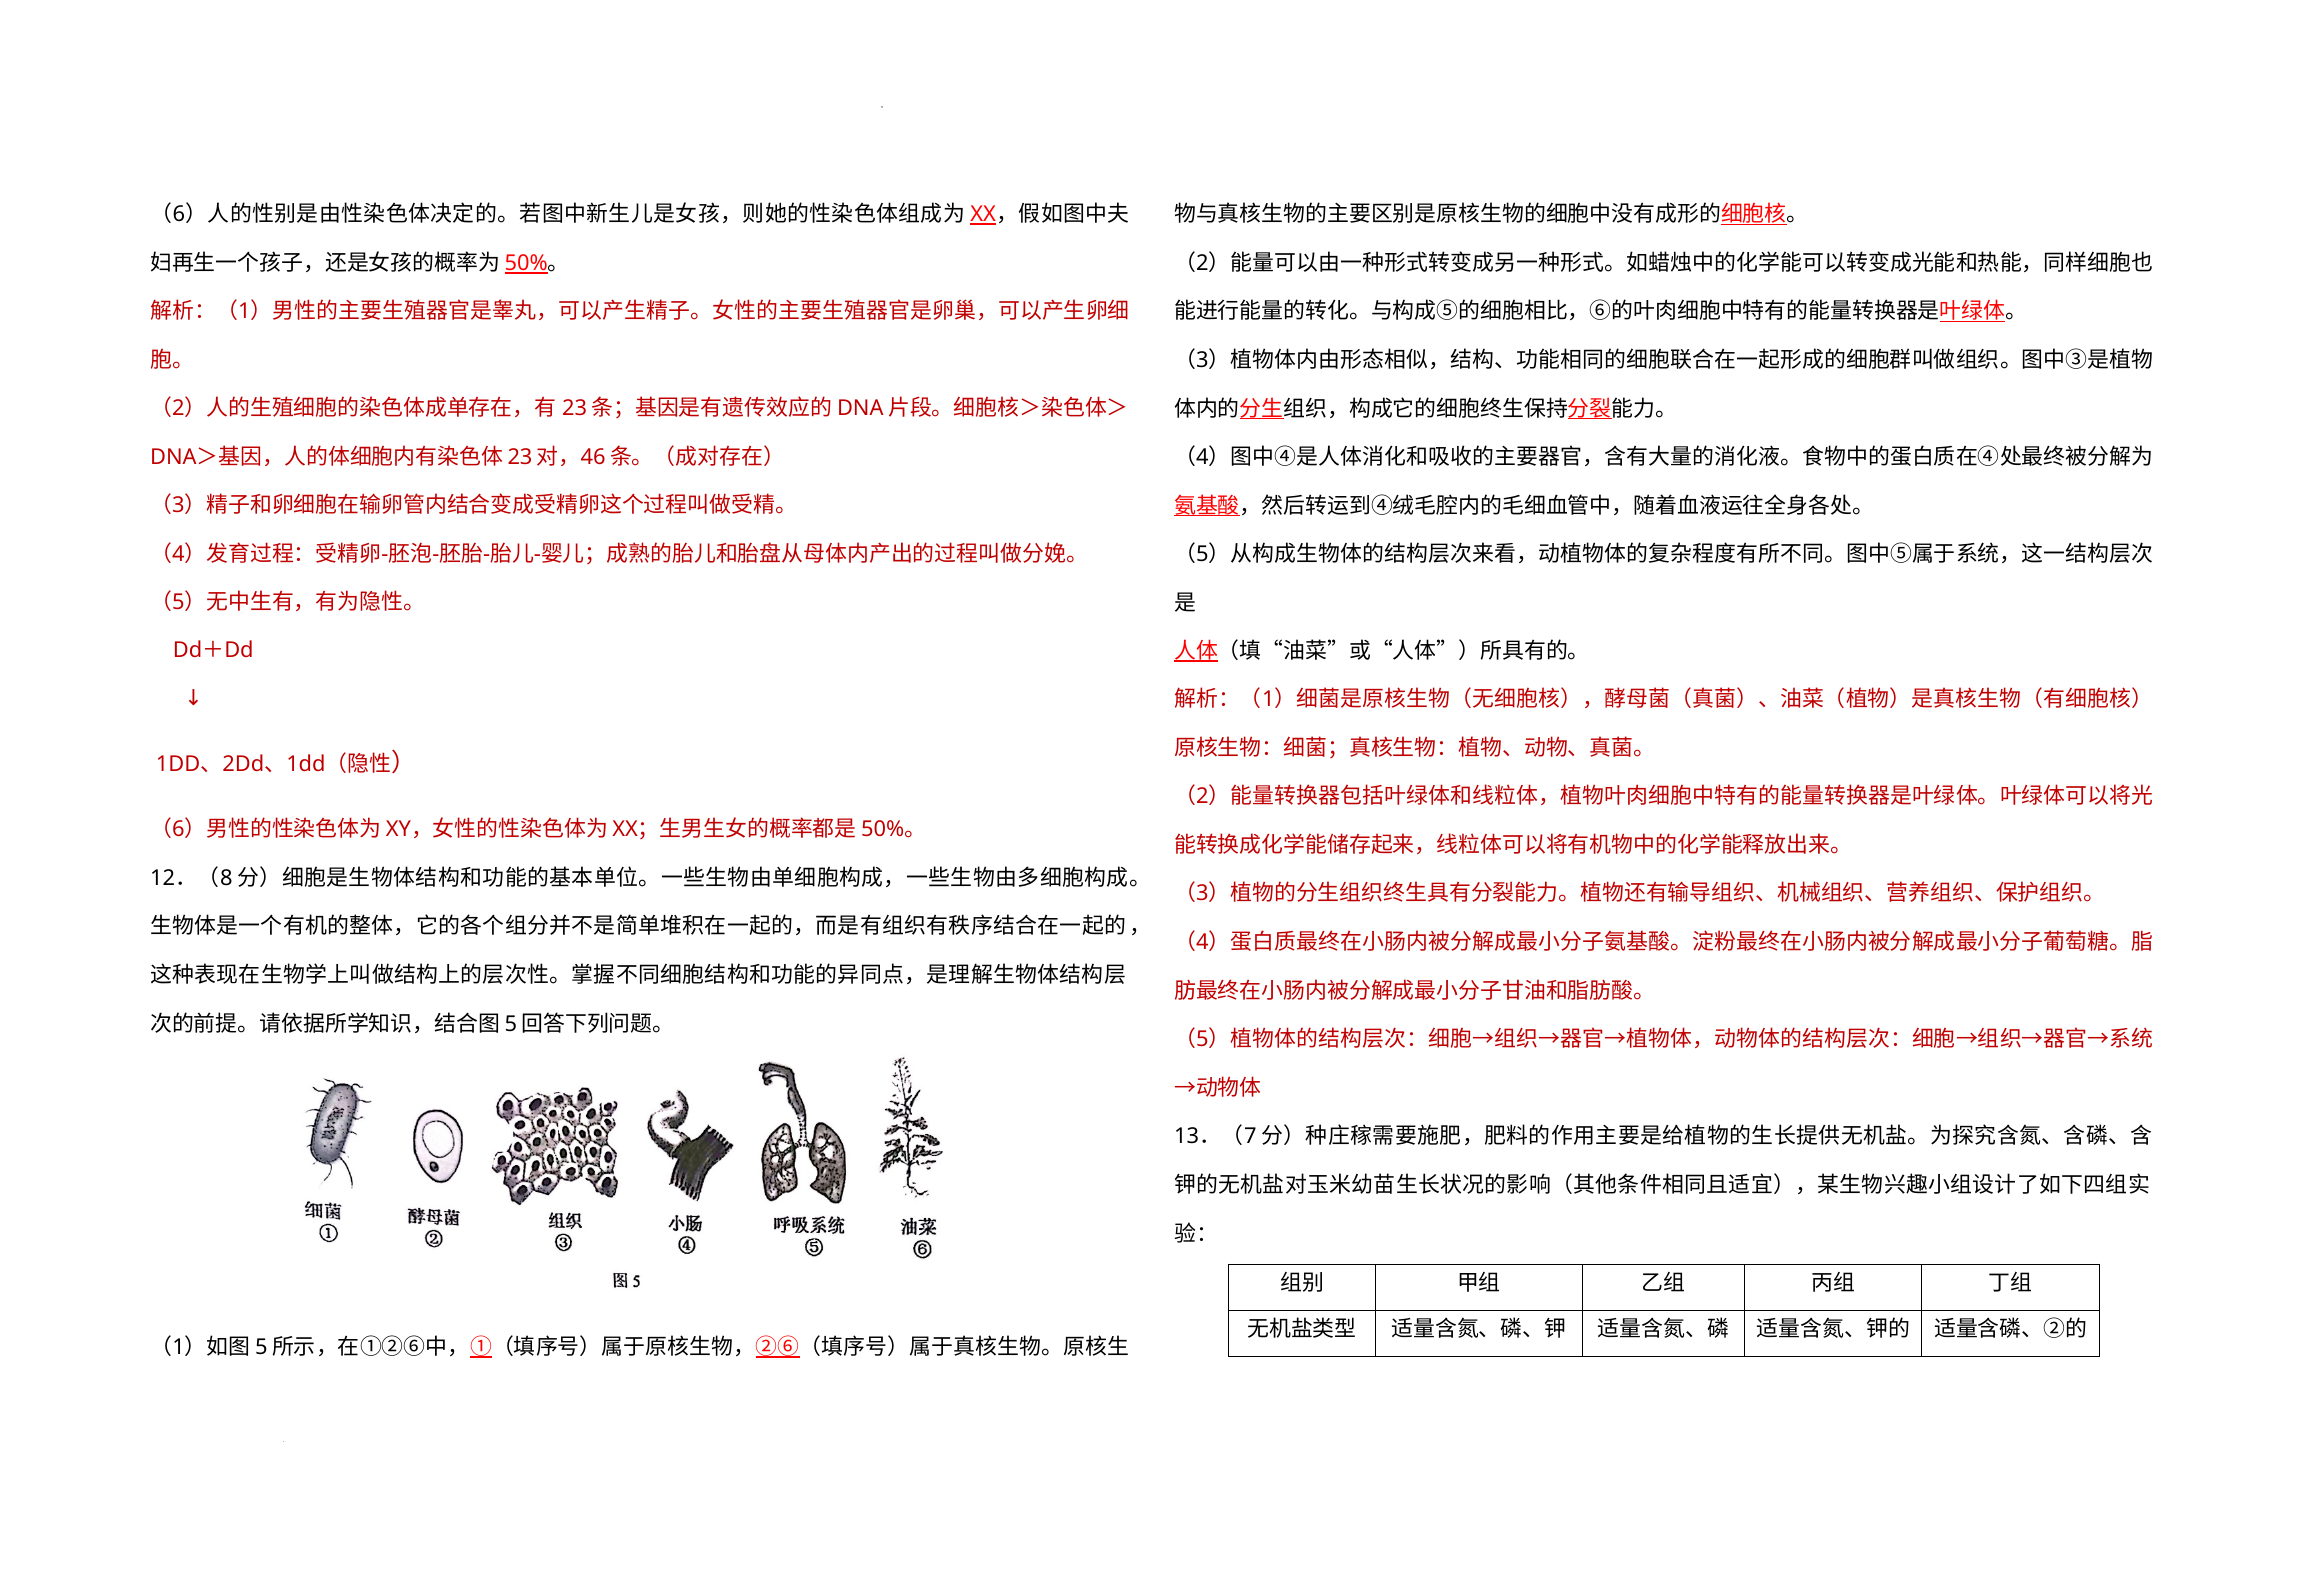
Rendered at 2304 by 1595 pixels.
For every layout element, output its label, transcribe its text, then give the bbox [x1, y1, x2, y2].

text ↓ [150, 681, 1129, 713]
table_cell 适量含氮、磷的无机盐 [1583, 1311, 1744, 1356]
table_header 组别 [1229, 1265, 1375, 1309]
text （3）植物的分生组织终生具有分裂能力。植物还有输导组织、机械组织、营养组织、保护组织。 [1174, 875, 2153, 908]
text （6）男性的性染色体为XY，女性的性染色体为XX；生男生女的概率都是50%。 [150, 811, 1129, 843]
text （2）能量可以由一种形式转变成另一种形式。如蜡烛中的化学能可以转变成光能和热能，同样细胞也能进行能量的转化。与构成⑤的细胞相比，⑥的叶肉细胞中特有的能量转换器是叶绿体。 [1174, 244, 2153, 326]
text （5）无中生有，有为隐性。 [150, 584, 1129, 616]
picture [302, 1053, 978, 1298]
table_cell 适量含磷、②的无机盐 [1922, 1311, 2099, 1356]
text （5）从构成生物体的结构层次来看，动植物体的复杂程度有所不同。图中⑤属于系统，这一结构层次是 [1174, 536, 2153, 617]
text 13．（7分）种庄稼需要施肥，肥料的作用主要是给植物的生长提供无机盐。为探究含氮、含磷、含钾的无机盐对玉米幼苗生长状况的影响（其他条件相同且适宜），某生物兴趣小组设计了如下四组实验： [1174, 1118, 2153, 1248]
table_header 丙组 [1745, 1265, 1921, 1309]
text （2）能量转换器包括叶绿体和线粒体，植物叶肉细胞中特有的能量转换器是叶绿体。叶绿体可以将光能转换成化学能储存起来，线粒体可以将有机物中的化学能释放出来。 [1174, 778, 2153, 859]
text 解析：（1）男性的主要生殖器官是睾丸，可以产生精子。女性的主要生殖器官是卵巢，可以产生卵细胞。 [150, 293, 1129, 374]
table_cell 适量含氮、磷、钾的无机盐 [1376, 1311, 1582, 1356]
text 12．（8分）细胞是生物体结构和功能的基本单位。一些生物由单细胞构成，一些生物由多细胞构成。生物体是一个有机的整体，它的各个组分并不是简单堆积在一起的，而是有组织有秩序结合在一起的，这种表现在生物学上叫做结构上的层次性。掌握不同细胞结构和功能的异同点，是理解生物体结构层次的前提。请依据所学知识，结合图5回答下列问题。 [150, 859, 1129, 1038]
text （6）人的性别是由性染色体决定的。若图中新生儿是女孩，则她的性染色体组成为XX，假如图中夫妇再生一个孩子，还是女孩的概率为50%。 [150, 196, 1129, 277]
text （3）植物体内由形态相似，结构、功能相同的细胞联合在一起形成的细胞群叫做组织。图中③是植物体内的分生组织，构成它的细胞终生保持分裂能力。 [1174, 341, 2153, 423]
text （4）发育过程：受精卵-胚泡-胚胎-胎儿-婴儿；成熟的胎儿和胎盘从母体内产出的过程叫做分娩。 [150, 536, 1129, 568]
text 1DD、2Dd、1dd（隐性） [150, 728, 1129, 793]
text 解析：（1）细菌是原核生物（无细胞核），酵母菌（真菌）、油菜（植物）是真核生物（有细胞核）。原核生物：细菌；真核生物：植物、动物、真菌。 [1174, 681, 2153, 762]
table_cell 无机盐类型 [1229, 1311, 1375, 1356]
text （1）如图5所示，在①②⑥中，①（填序号）属于原核生物，②⑥（填序号）属于真核生物。原核生物与真核生物的主要区别是原核生物的细胞中没有成形的细胞核。 [1174, 196, 2153, 228]
text （3）精子和卵细胞在输卵管内结合变成受精卵这个过程叫做受精。 [150, 487, 1129, 520]
text （4）图中④是人体消化和吸收的主要器官，含有大量的消化液。食物中的蛋白质在④处最终被分解为氨基酸，然后转运到④绒毛腔内的毛细血管中，随着血液运往全身各处。 [1174, 438, 2153, 520]
text （4）蛋白质最终在小肠内被分解成最小分子氨基酸。淀粉最终在小肠内被分解成最小分子葡萄糖。脂肪最终在小肠内被分解成最小分子甘油和脂肪酸。 [1174, 923, 2153, 1005]
text （2）人的生殖细胞的染色体成单存在，有23条；基因是有遗传效应的DNA片段。细胞核＞染色体＞DNA＞基因，人的体细胞内有染色体23对，46条。（成对存在） [150, 390, 1129, 471]
table_header 乙组 [1583, 1265, 1744, 1309]
table_header 甲组 [1376, 1265, 1582, 1309]
text （1）如图5所示，在①②⑥中，①（填序号）属于原核生物，②⑥（填序号）属于真核生物。原核生物与真核生物的主要区别是原核生物的细胞中没有成形的细胞核。 [150, 1329, 1129, 1361]
text （5）植物体的结构层次：细胞→组织→器官→植物体，动物体的结构层次：细胞→组织→器官→系统→动物体 [1174, 1021, 2153, 1102]
text 人体（填“油菜”或“人体”）所具有的。 [1174, 633, 2153, 665]
table_cell 适量含氮、钾的无机盐 [1745, 1311, 1921, 1356]
text Dd＋Dd [150, 632, 1129, 665]
table_header 丁组 [1922, 1265, 2099, 1309]
